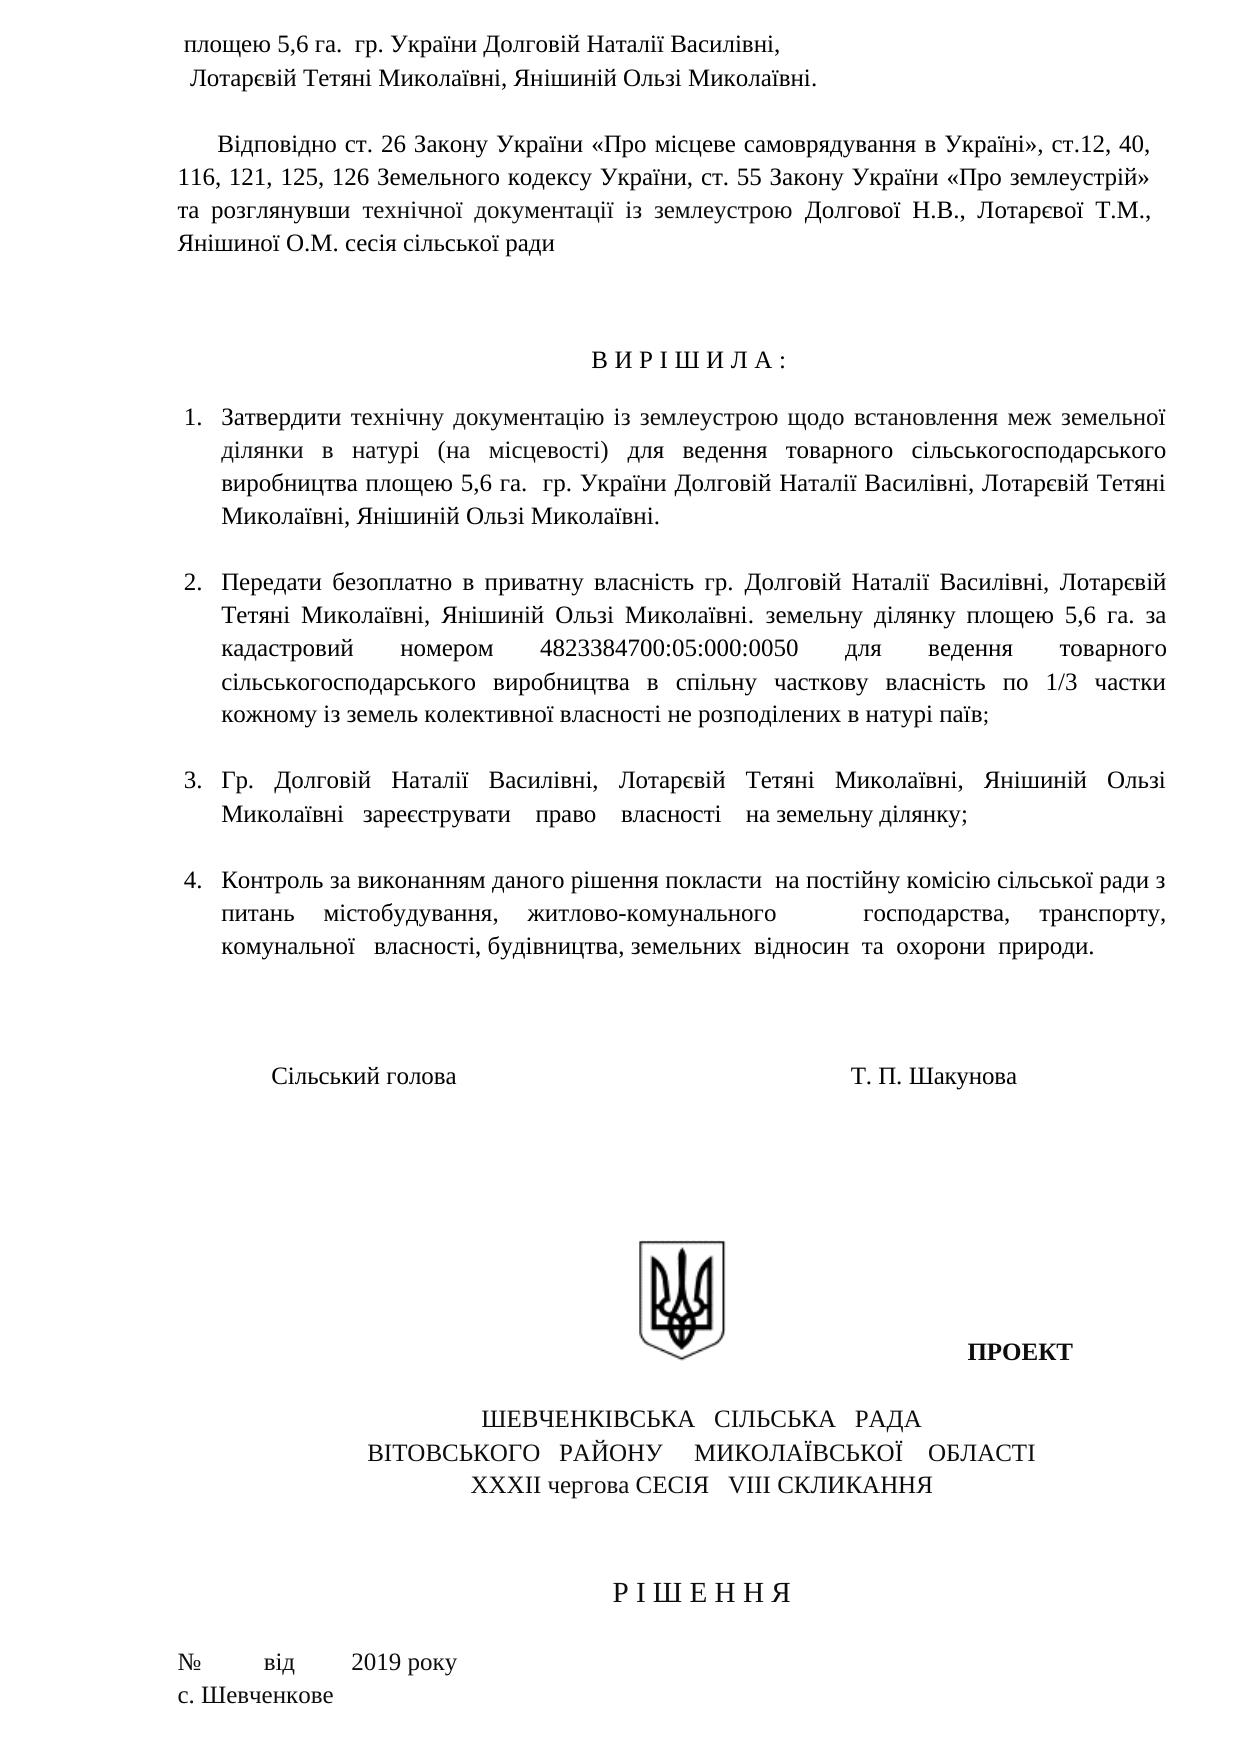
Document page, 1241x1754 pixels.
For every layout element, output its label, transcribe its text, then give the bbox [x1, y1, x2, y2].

text Сільський голова Т. П. Шакунова [177, 1061, 1167, 1090]
list Затвердити технічну документацію із землеустрою щодо встановлення меж земельної ділянки в натурі (на місцевості) для ведення товарного сільськогосподарського виробництва площею 5,6 га. гр. України Долговій Наталії Василівні, Лотарєвій Тетяні Миколаївні, Янішиній Ользі Миколаївні. [183, 402, 1167, 530]
text ВИРІШИЛА: [236, 345, 1167, 374]
list Контроль за виконанням даного рішення покласти на постійну комісію сільської ради з питань містобудування, житлово-комунального господарства, транспорту, комунальної власності, будівництва, земельних відносин та охорони природи. [183, 865, 1167, 959]
text Відповідно ст. 26 Закону України «Про місцеве самоврядування в Україні», ст.12, 40, 116, 121, 125, 126 Земельного кодексу України, ст. 55 Закону України «Про землеустрій» та розглянувши технічної документації із землеустрою Долгової Н.В., Лотарєвої Т.М., Янішиної О.М. сесія сільської ради [177, 129, 1152, 256]
text Лотарєвій Тетяні Миколаївні, Янішиній Ользі Миколаївні. [183, 63, 1167, 91]
text ПРОЕКТ [177, 1240, 1167, 1366]
text Р І Ш Е Н Н Я [236, 1575, 1167, 1609]
text ШЕВЧЕНКІВСЬКА СІЛЬСЬКА РАДА ВІТОВСЬКОГО РАЙОНУ МИКОЛАЇВСЬКОЇ ОБЛАСТІ ХХХІІ чергова СЕСІЯ VІІІ СКЛИКАННЯ [236, 1404, 1167, 1499]
list Передати безоплатно в приватну власність гр. Долговій Наталії Василівні, Лотарєвій Тетяні Миколаївні, Янішиній Ользі Миколаївні. земельну ділянку площею 5,6 га. за кадастровий номером 4823384700:05:000:0050 для ведення товарного сільськогосподарського виробництва в спільну часткову власність по 1/3 частки кожному із земель колективної власності не розподілених в натурі паїв; [183, 567, 1167, 728]
picture [638, 1240, 726, 1361]
text № від 2019 року [177, 1647, 1167, 1676]
list Гр. Долговій Наталії Василівні, Лотарєвій Тетяні Миколаївні, Янішиній Ользі Миколаївні зареєструвати право власності на земельну ділянку; [183, 766, 1167, 827]
text площею 5,6 га. гр. України Долговій Наталії Василівні, [183, 29, 1167, 58]
text с. Шевченкове [177, 1680, 1167, 1708]
